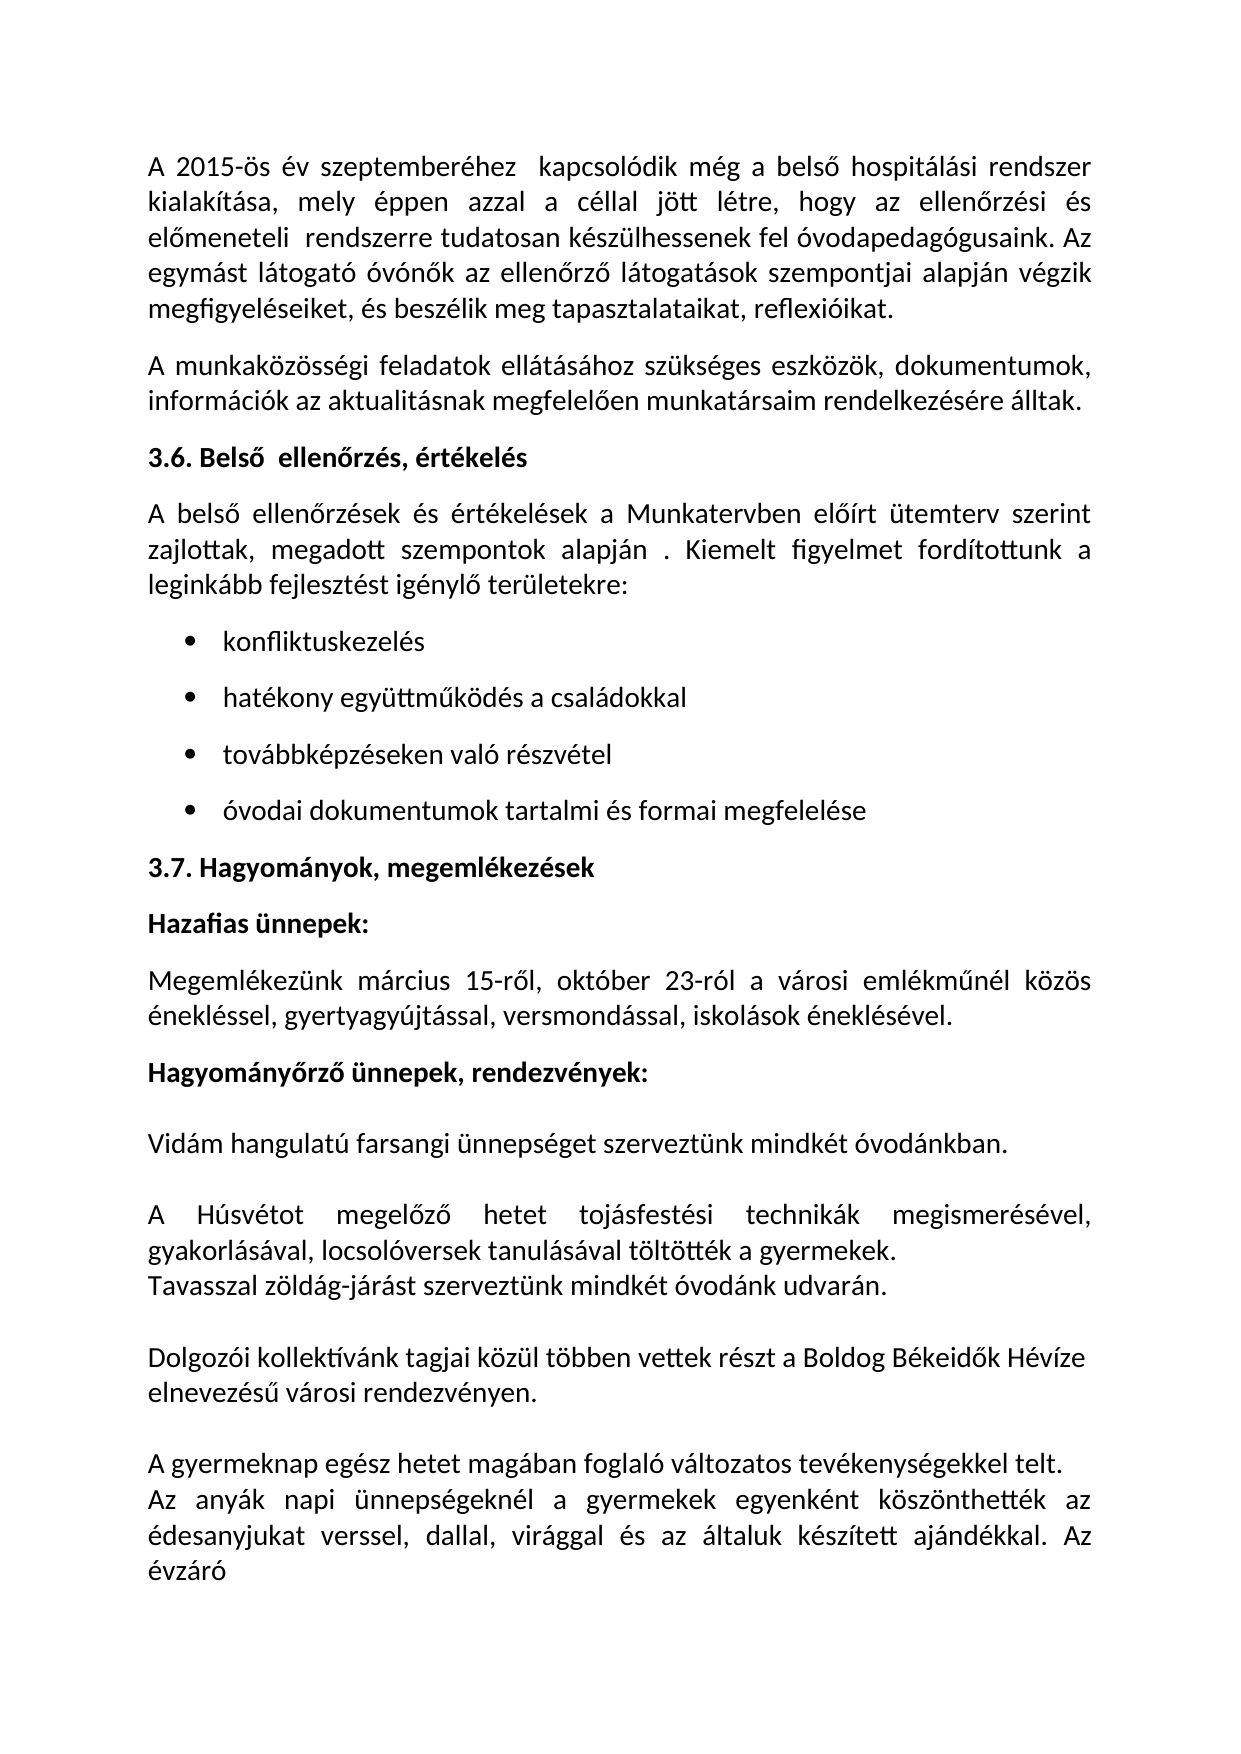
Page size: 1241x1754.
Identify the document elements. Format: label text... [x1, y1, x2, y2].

text Dolgozói kollektívánk tagjai közül többen vettek részt a Boldog Békeidők Hévíze [148, 1339, 1093, 1374]
list óvodai dokumentumok tartalmi és formai megfelelése [185, 792, 1093, 828]
text Hagyományőrző ünnepek, rendezvények: [148, 1054, 1093, 1089]
text 3.6. Belső ellenőrzés, értékelés [148, 439, 1093, 474]
text elnevezésű városi rendezvényen. [148, 1374, 1093, 1410]
text Hazafias ünnepek: [148, 905, 1093, 941]
text A belső ellenőrzések és értékelések a Munkatervben előírt ütemterv szerint zajlottak, megadott szempontok alapján . Kiemelt figyelmet fordítottunk a leginkább fejlesztést igénylő területekre: [148, 495, 1093, 602]
text Az anyák napi ünnepségeknél a gyermekek egyenként köszönthették az édesanyjukat verssel, dallal, virággal és az általuk készített ajándékkal. Az évzáró [148, 1481, 1093, 1588]
text 3.7. Hagyományok, megemlékezések [148, 849, 1093, 884]
list hatékony együttműködés a családokkal [185, 679, 1093, 715]
text Vidám hangulatú farsangi ünnepséget szerveztünk mindkét óvodánkban. [148, 1125, 1093, 1161]
text Megemlékezünk március 15-ről, október 23-ról a városi emlékműnél közös énekléssel, gyertyagyújtással, versmondással, iskolások éneklésével. [148, 962, 1093, 1033]
text A munkaközösségi feladatok ellátásához szükséges eszközök, dokumentumok, információk az aktualitásnak megfelelően munkatársaim rendelkezésére álltak. [148, 347, 1093, 418]
text A 2015-ös év szeptemberéhez kapcsolódik még a belső hospitálási rendszer kialakítása, mely éppen azzal a céllal jött létre, hogy az ellenőrzési és előmeneteli rendszerre tudatosan készülhessenek fel óvodapedagógusaink. Az egymást látogató óvónők az ellenőrző látogatások szempontjai alapján végzik megfigyeléseiket, és beszélik meg tapasztalataikat, reflexióikat. [148, 148, 1093, 326]
list továbbképzéseken való részvétel [185, 736, 1093, 771]
text Tavasszal zöldág-járást szerveztünk mindkét óvodánk udvarán. [148, 1267, 1093, 1303]
list konfliktuskezelés [185, 623, 1093, 658]
text A gyermeknap egész hetet magában foglaló változatos tevékenységekkel telt. [148, 1446, 1093, 1481]
text A Húsvétot megelőző hetet tojásfestési technikák megismerésével, gyakorlásával, locsolóversek tanulásával töltötték a gyermekek. [148, 1196, 1093, 1267]
